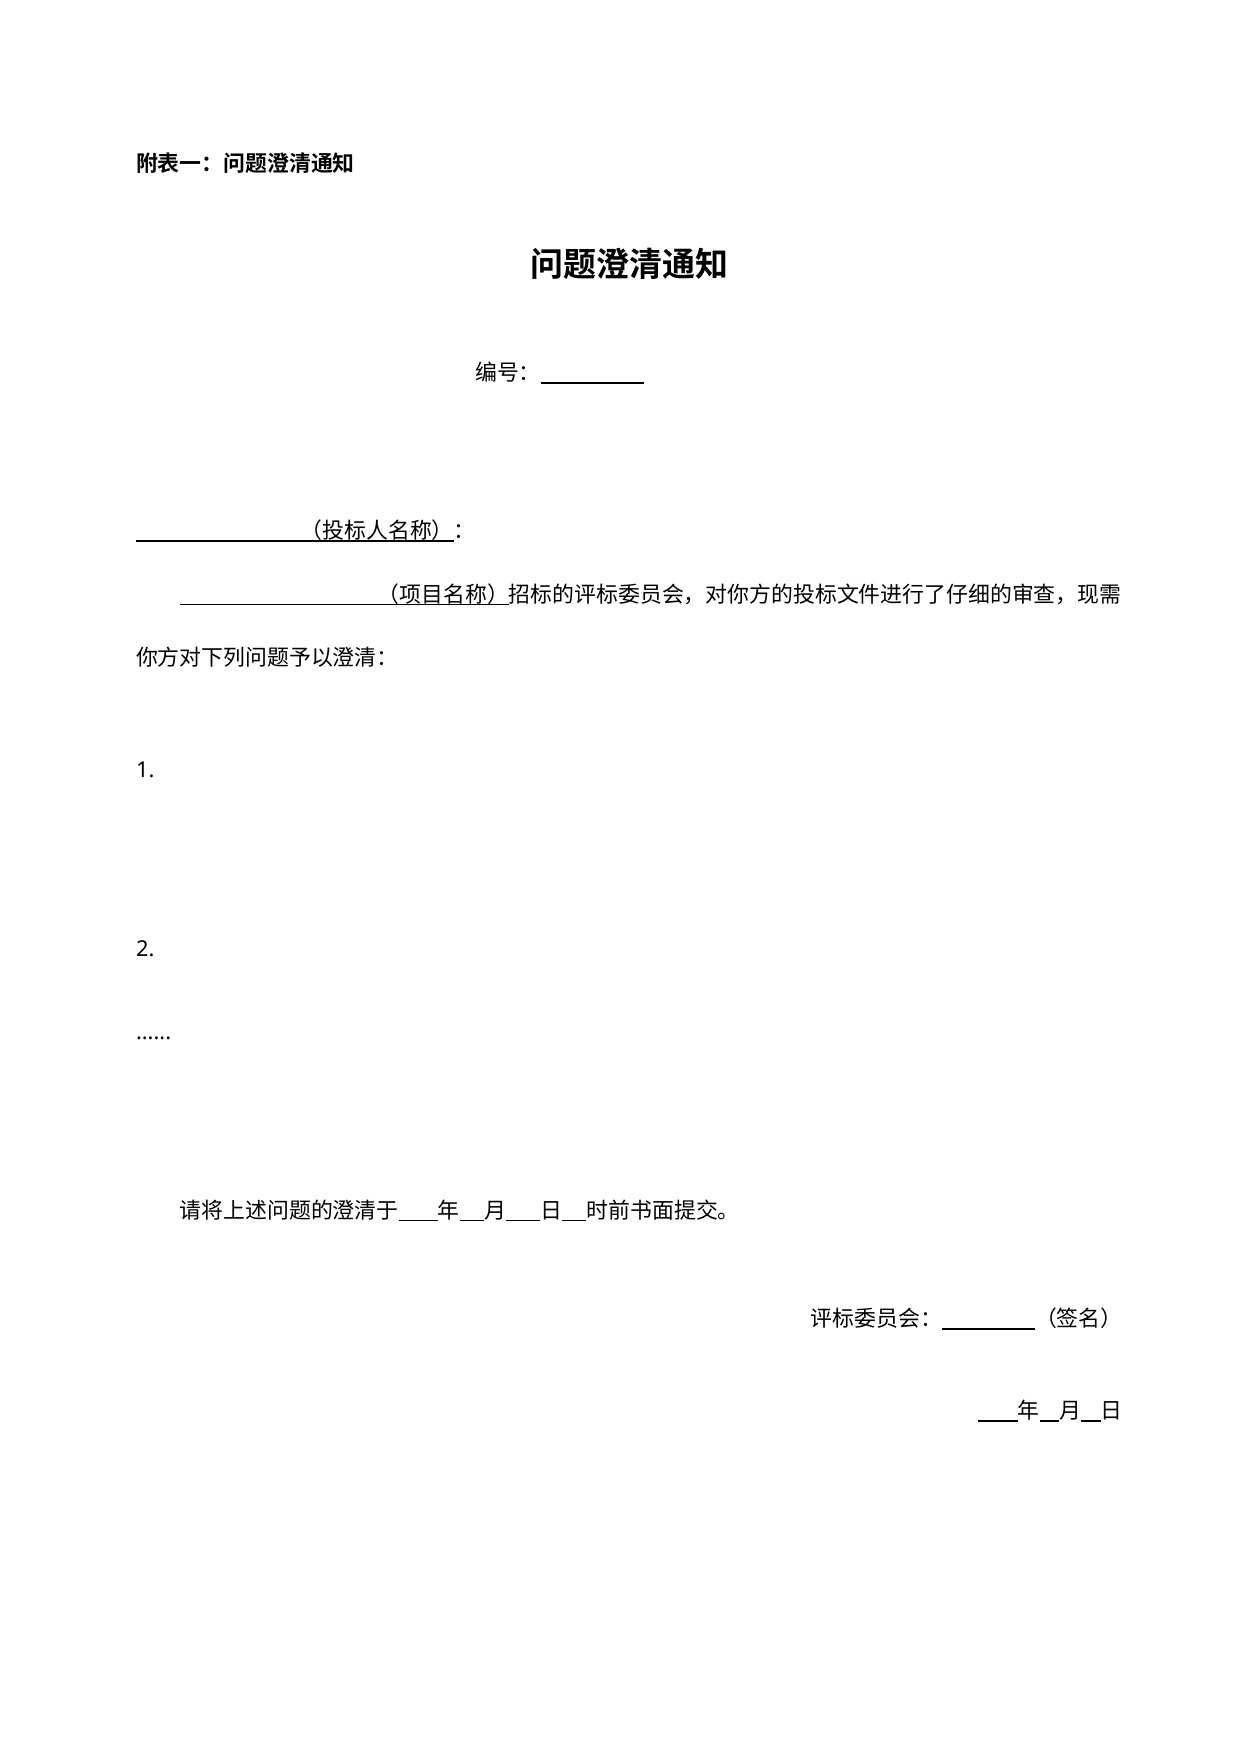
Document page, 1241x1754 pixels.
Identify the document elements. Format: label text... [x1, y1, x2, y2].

text （投标人名称）： [136, 513, 1122, 545]
text 年 月 日 [136, 1393, 1122, 1425]
text 问题澄清通知 [136, 238, 1122, 286]
text ...... [136, 1016, 1122, 1046]
text 编号： [136, 355, 1122, 387]
text 2. [136, 933, 1122, 963]
text （项目名称）招标的评标委员会，对你方的投标文件进行了仔细的审查，现需你方对下列问题予以澄清： [136, 577, 1122, 672]
text 请将上述问题的澄清于 年 月 日 时前书面提交。 [136, 1193, 1122, 1224]
text 1. [136, 754, 1122, 784]
text 附表一：问题澄清通知 [136, 146, 1122, 177]
text 评标委员会： （签名） [136, 1301, 1122, 1333]
